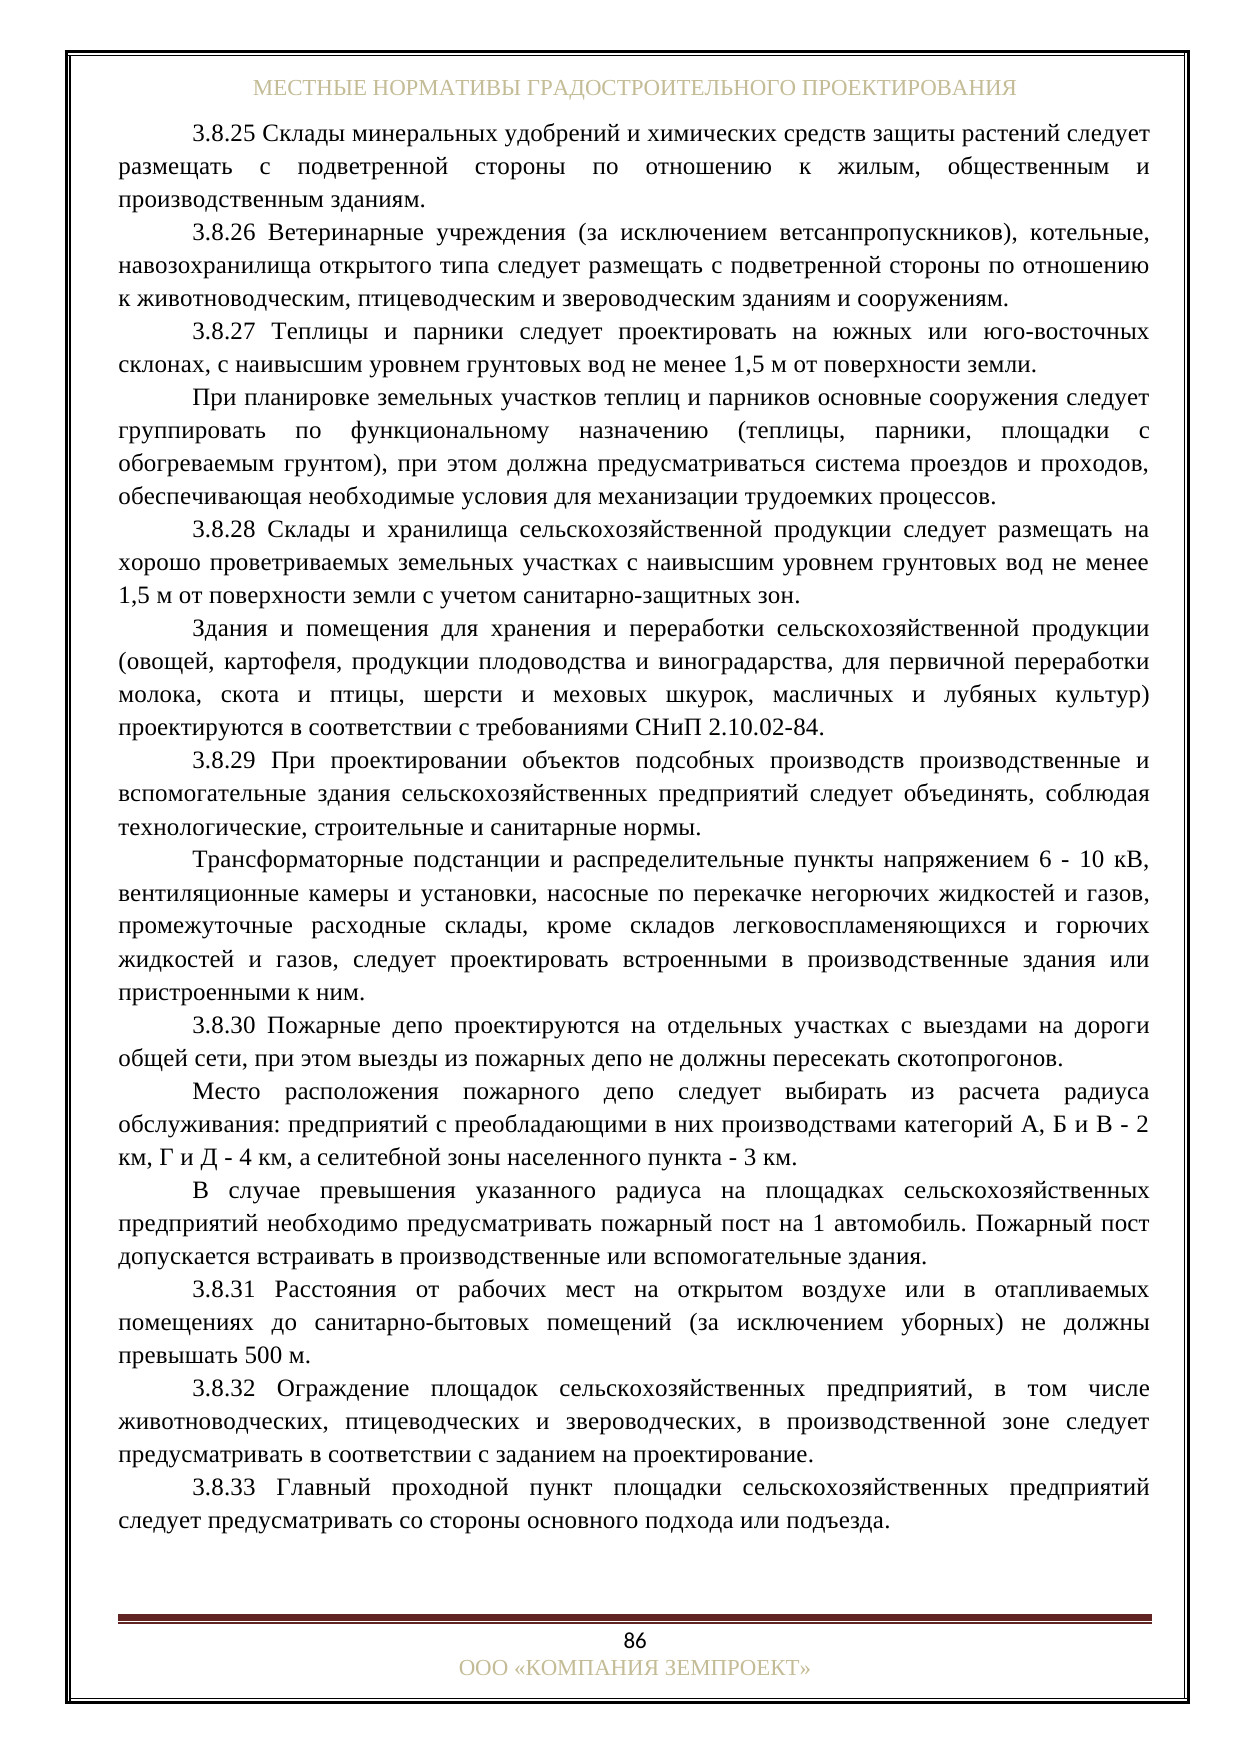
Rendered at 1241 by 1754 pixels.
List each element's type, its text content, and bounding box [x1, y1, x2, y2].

text 3.8.29 При проектировании объектов подсобных производств производственные и вспомогательные здания сельскохозяйственных предприятий следует объединять, соблюдая технологические, строительные и санитарные нормы. [118, 746, 1152, 840]
text 3.8.26 Ветеринарные учреждения (за исключением ветсанпропускников), котельные, навозохранилища открытого типа следует размещать с подветренной стороны по отношению к животноводческим, птицеводческим и звероводческим зданиям и сооружениям. [118, 217, 1152, 312]
text 3.8.30 Пожарные депо проектируются на отдельных участках с выездами на дороги общей сети, при этом выезды из пожарных депо не должны пересекать скотопрогонов. [118, 1010, 1152, 1071]
text 3.8.32 Ограждение площадок сельскохозяйственных предприятий, в том числе животноводческих, птицеводческих и звероводческих, в производственной зоне следует предусматривать в соответствии с заданием на проектирование. [118, 1373, 1152, 1468]
text Место расположения пожарного депо следует выбирать из расчета радиуса обслуживания: предприятий с преобладающими в них производствами категорий А, Б и В - 2 км, Г и Д - 4 км, а селитебной зоны населенного пункта - 3 км. [118, 1076, 1152, 1171]
text 3.8.33 Главный проходной пункт площадки сельскохозяйственных предприятий следует предусматривать со стороны основного подхода или подъезда. [118, 1472, 1152, 1534]
text Здания и помещения для хранения и переработки сельскохозяйственной продукции (овощей, картофеля, продукции плодоводства и виноградарства, для первичной переработки молока, скота и птицы, шерсти и меховых шкурок, масличных и лубяных культур) проектируются в соответствии с требованиями СНиП 2.10.02-84. [118, 613, 1152, 741]
text 3.8.28 Склады и хранилища сельскохозяйственной продукции следует размещать на хорошо проветриваемых земельных участках с наивысшим уровнем грунтовых вод не менее 1,5 м от поверхности земли с учетом санитарно-защитных зон. [118, 514, 1152, 609]
text 3.8.31 Расстояния от рабочих мест на открытом воздухе или в отапливаемых помещениях до санитарно-бытовых помещений (за исключением уборных) не должны превышать 500 м. [118, 1274, 1152, 1369]
text В случае превышения указанного радиуса на площадках сельскохозяйственных предприятий необходимо предусматривать пожарный пост на 1 автомобиль. Пожарный пост допускается встраивать в производственные или вспомогательные здания. [118, 1175, 1152, 1269]
text 3.8.25 Склады минеральных удобрений и химических средств защиты растений следует размещать с подветренной стороны по отношению к жилым, общественным и производственным зданиям. [118, 118, 1152, 213]
text 3.8.27 Теплицы и парники следует проектировать на южных или юго-восточных склонах, с наивысшим уровнем грунтовых вод не менее 1,5 м от поверхности земли. [118, 316, 1152, 378]
text При планировке земельных участков теплиц и парников основные сооружения следует группировать по функциональному назначению (теплицы, парники, площадки с обогреваемым грунтом), при этом должна предусматриваться система проездов и проходов, обеспечивающая необходимые условия для механизации трудоемких процессов. [118, 382, 1152, 510]
text Трансформаторные подстанции и распределительные пункты напряжением 6 - 10 кВ, вентиляционные камеры и установки, насосные по перекачке негорючих жидкостей и газов, промежуточные расходные склады, кроме складов легковоспламеняющихся и горючих жидкостей и газов, следует проектировать встроенными в производственные здания или пристроенными к ним. [118, 844, 1152, 1005]
